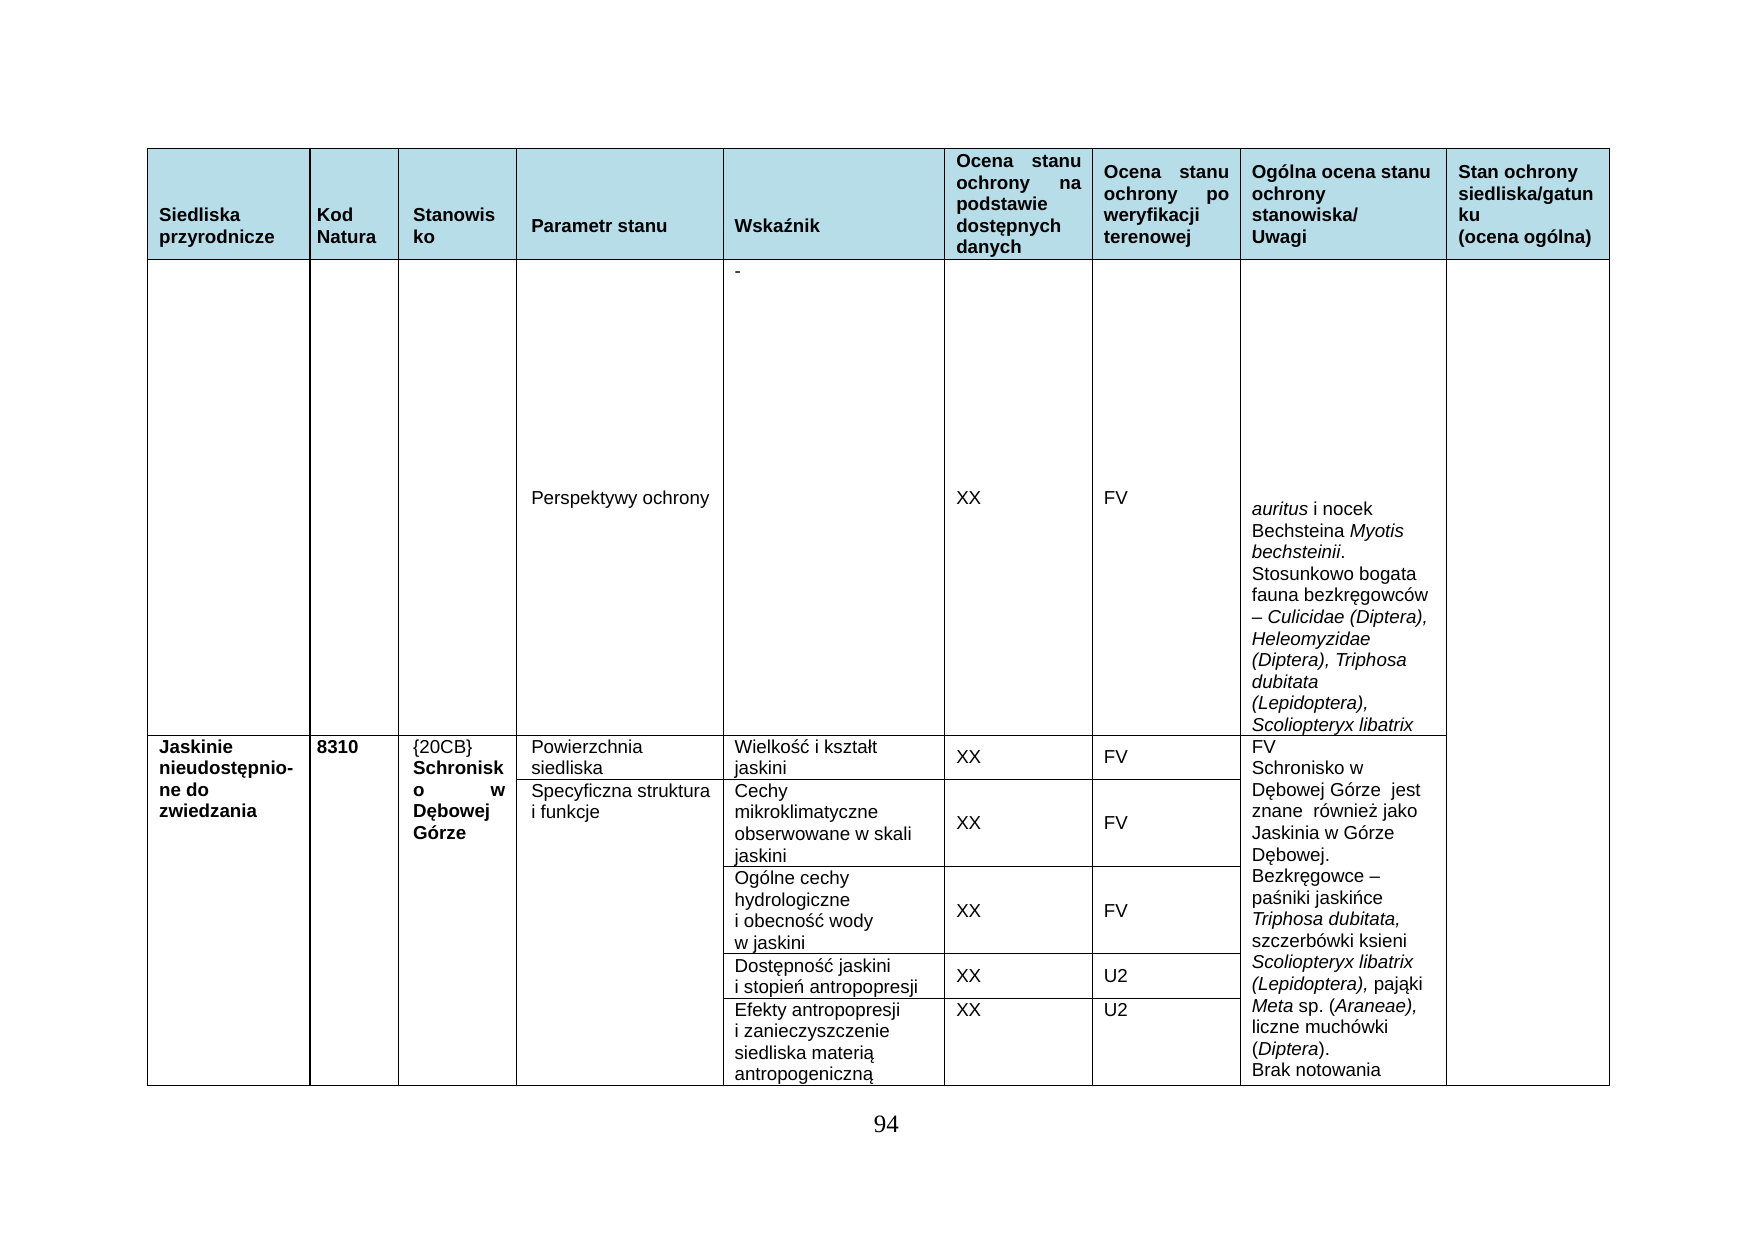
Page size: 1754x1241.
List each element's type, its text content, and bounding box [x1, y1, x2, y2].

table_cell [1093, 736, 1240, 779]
table_header Parametr stanu [517, 149, 723, 259]
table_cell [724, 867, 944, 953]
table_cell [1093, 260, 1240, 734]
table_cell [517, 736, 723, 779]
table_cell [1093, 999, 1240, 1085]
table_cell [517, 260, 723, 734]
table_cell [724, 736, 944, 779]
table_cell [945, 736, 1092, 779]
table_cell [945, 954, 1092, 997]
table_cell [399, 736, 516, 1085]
table_header Ocena stanu ochrony na podstawie dostępnych danych [945, 149, 1092, 259]
table_header Ocena stanu ochrony po weryfikacji terenowej [1093, 149, 1240, 259]
table_header Stan ochrony siedliska/gatunku (ocena ogólna) [1447, 149, 1609, 259]
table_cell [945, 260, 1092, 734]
table_header Kod Natura [311, 149, 398, 259]
table_header Stanowisko [399, 149, 516, 259]
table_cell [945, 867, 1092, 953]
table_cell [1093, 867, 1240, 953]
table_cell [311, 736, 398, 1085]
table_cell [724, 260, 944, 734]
table_header Wskaźnik [724, 149, 944, 259]
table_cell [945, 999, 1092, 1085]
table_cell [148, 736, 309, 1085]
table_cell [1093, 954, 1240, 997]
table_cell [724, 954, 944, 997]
table_header Siedliska przyrodnicze [148, 149, 309, 259]
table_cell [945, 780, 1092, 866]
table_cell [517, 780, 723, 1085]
table_header Ogólna ocena stanu ochrony stanowiska/ Uwagi [1241, 149, 1446, 259]
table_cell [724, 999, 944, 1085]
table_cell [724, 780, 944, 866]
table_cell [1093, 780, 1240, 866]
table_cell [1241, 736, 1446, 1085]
